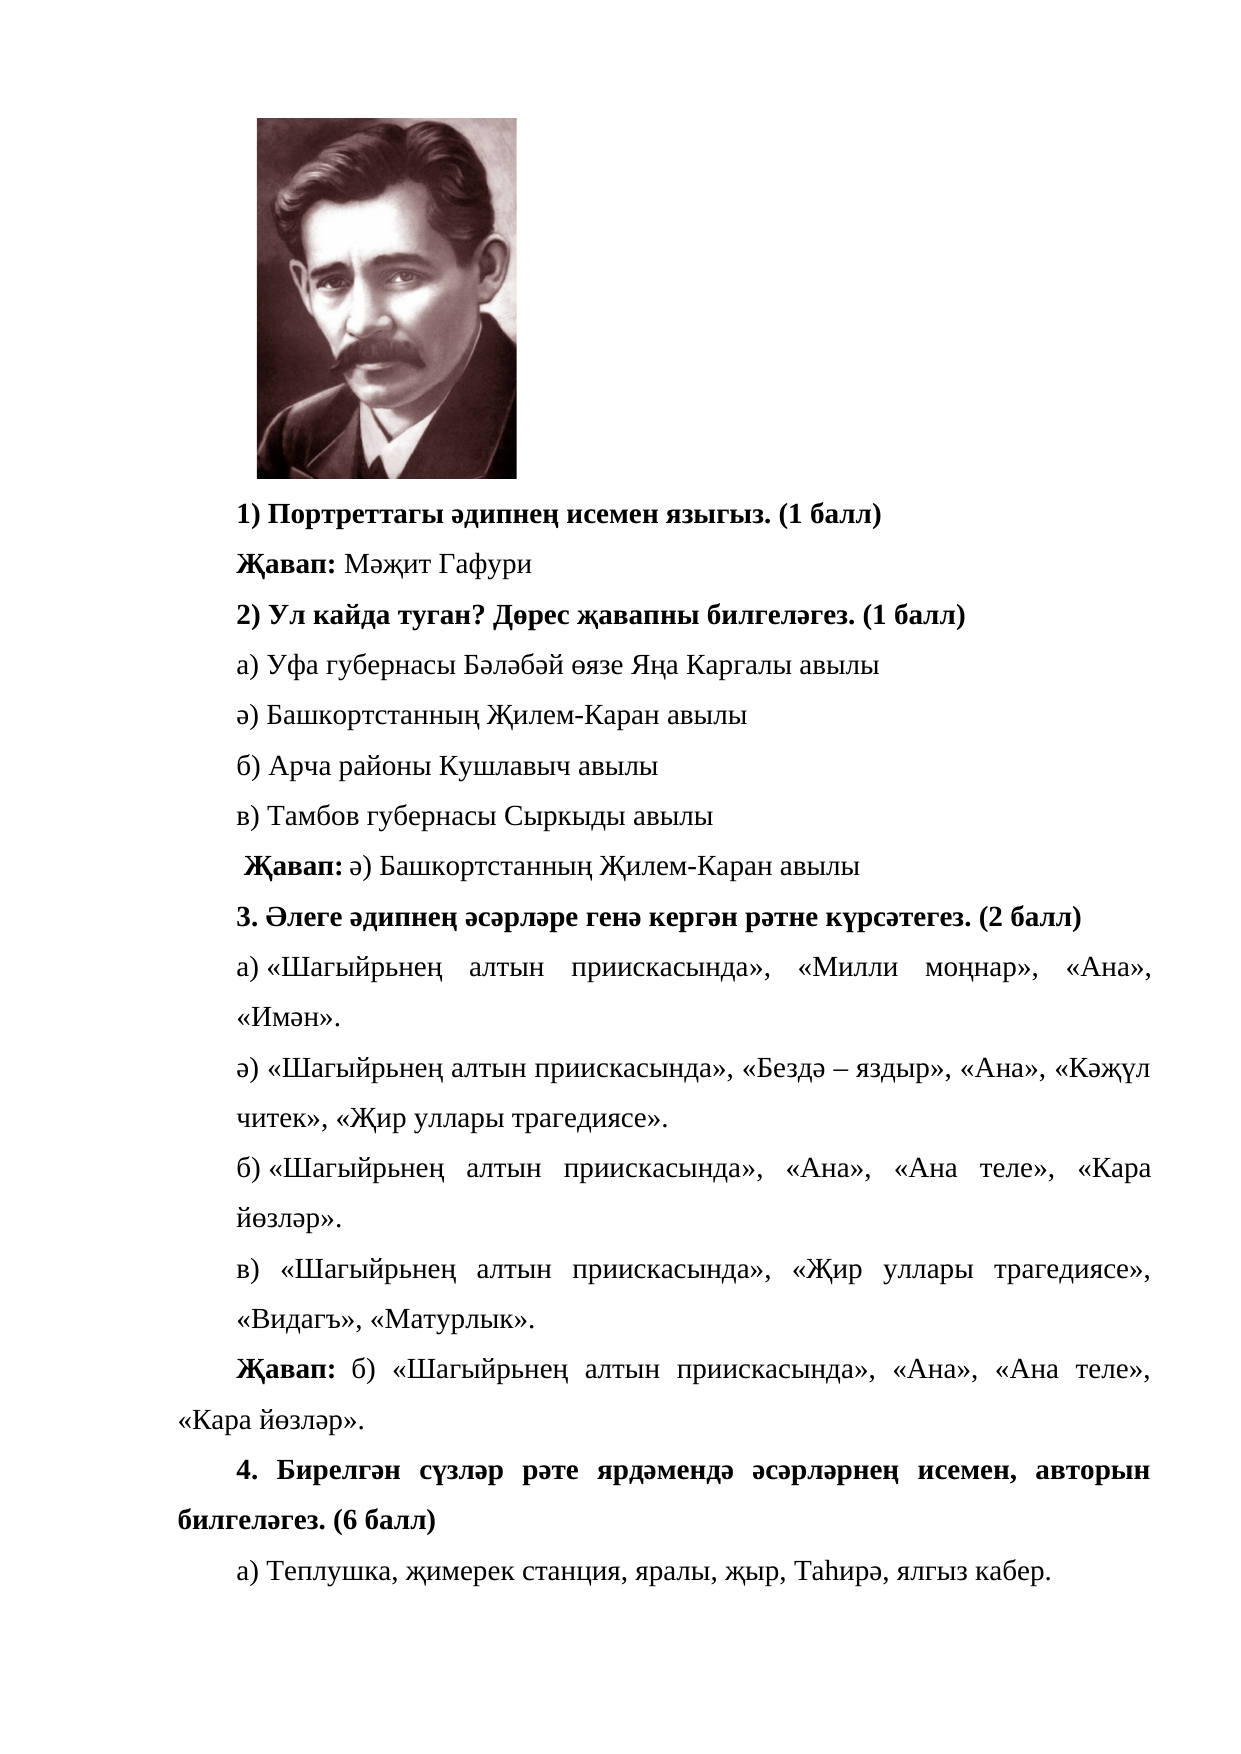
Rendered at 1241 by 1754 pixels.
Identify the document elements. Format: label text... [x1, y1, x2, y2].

text а) Теплушка, җимерек станция, яралы, җыр, Таһирә, ялгыз кабер. [177, 1553, 1152, 1586]
list Җавап: Мәҗит Гафури [236, 547, 1152, 580]
list а) Уфа губернасы Бәләбәй өязе Яңа Каргалы авылы [236, 647, 1152, 681]
list а) «Шагыйрьнең алтын приискасында», «Милли моңнар», «Ана», «Имән». [236, 949, 1152, 1033]
list в) Тамбов губернасы Сыркыды авылы [236, 798, 1152, 832]
list 3. Әлеге әдипнең әсәрләре генә кергән рәтне күрсәтегез. (2 балл) [236, 899, 1152, 932]
text 1) Портреттагы әдипнең исемен языгыз. (1 балл) [177, 496, 1152, 530]
list Җавап: ә) Башкортстанның Җилем-Каран авылы [236, 848, 1152, 882]
list б) «Шагыйрьнең алтын приискасында», «Ана», «Ана теле», «Кара йөзләр». [236, 1150, 1152, 1234]
list б) Арча районы Кушлавыч авылы [236, 748, 1152, 781]
text 4. Бирелгән сүзләр рәте ярдәмендә әсәрләрнең исемен, авторын билгеләгез. (6 балл) [177, 1452, 1152, 1536]
text Җавап: б) «Шагыйрьнең алтын приискасында», «Ана», «Ана теле», «Кара йөзләр». [177, 1352, 1152, 1435]
list ә) «Шагыйрьнең алтын приискасында», «Бездә – яздыр», «Ана», «Кәҗүл читек», «Җир уллары трагедиясе». [236, 1050, 1152, 1133]
list ә) Башкортстанның Җилем-Каран авылы [236, 697, 1152, 731]
picture [256, 118, 517, 479]
list в) «Шагыйрьнең алтын приискасында», «Җир уллары трагедиясе», «Видагъ», «Матурлык». [236, 1251, 1152, 1335]
list 2) Ул кайда туган? Дөрес җавапны билгеләгез. (1 балл) [236, 597, 1152, 630]
